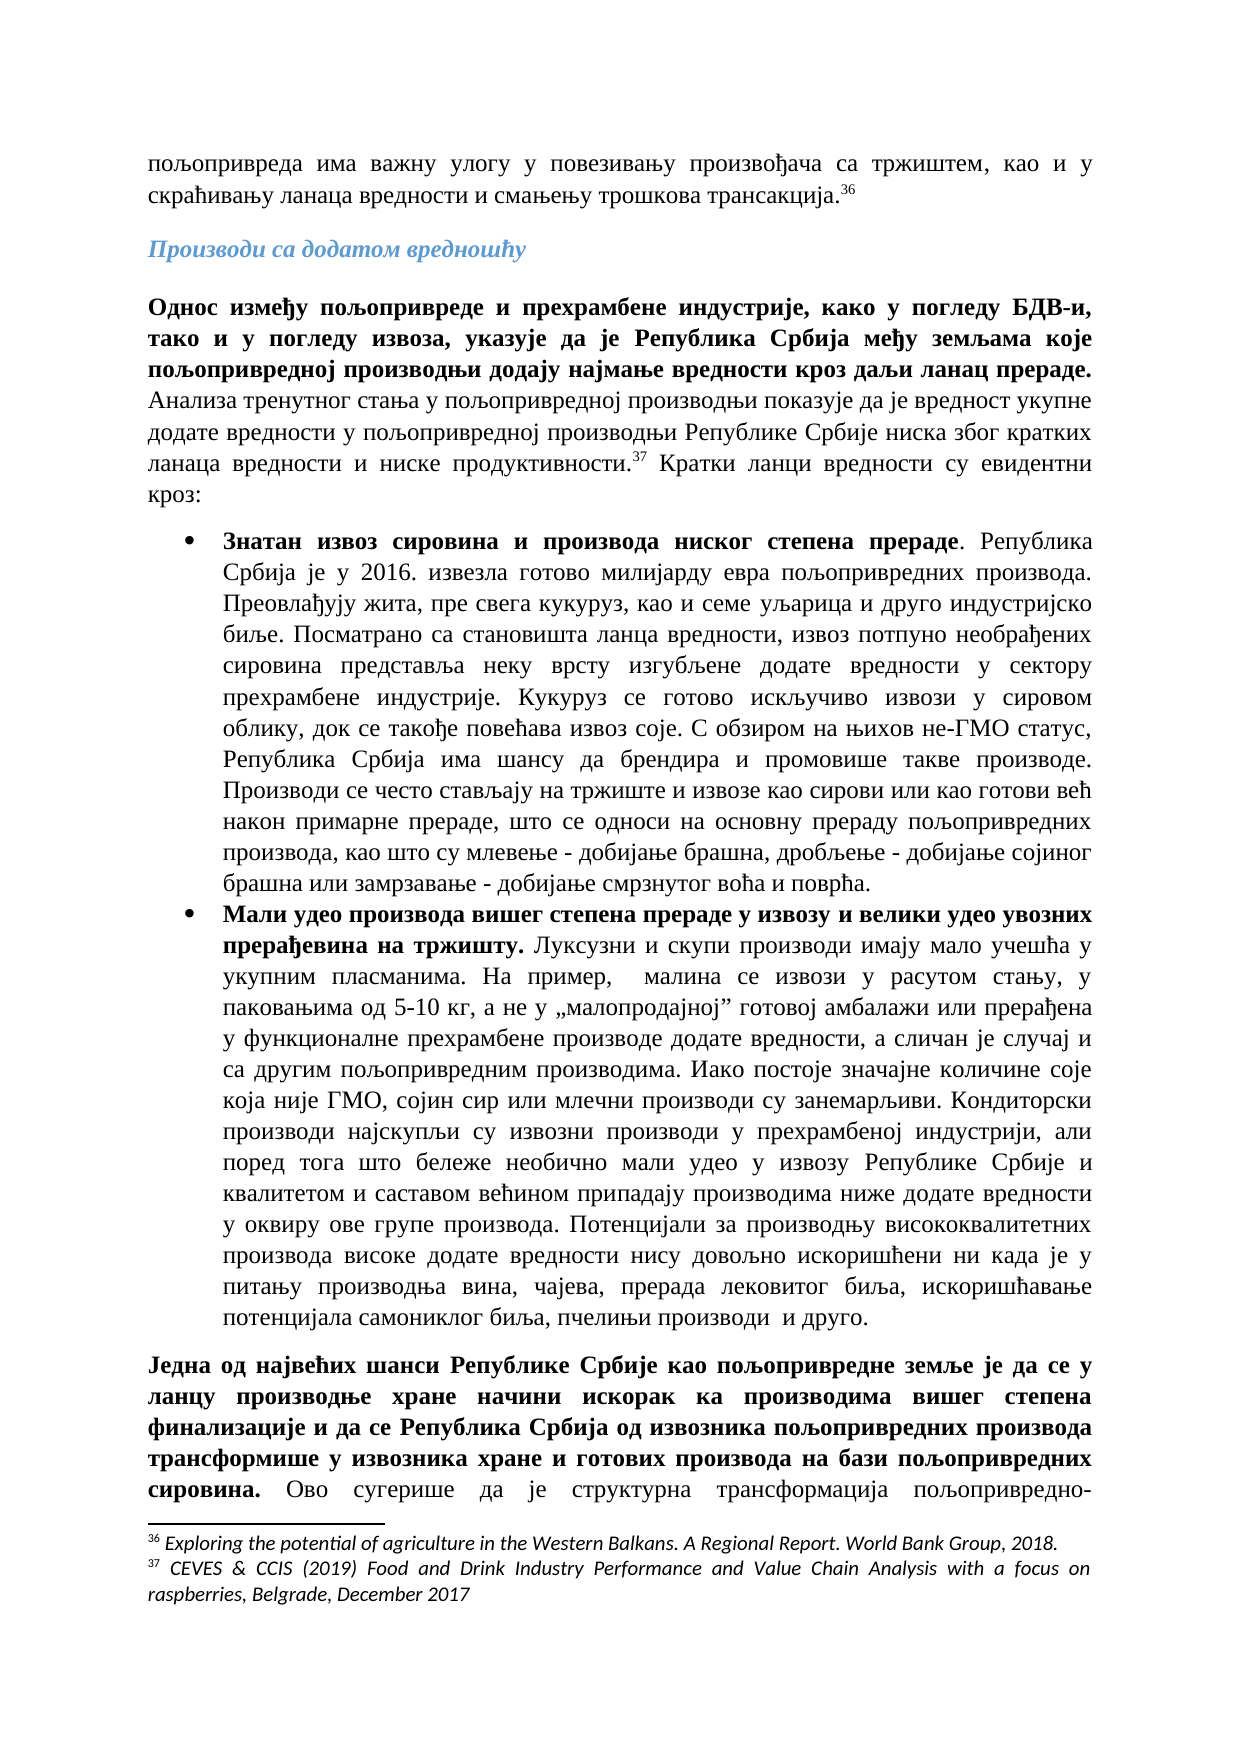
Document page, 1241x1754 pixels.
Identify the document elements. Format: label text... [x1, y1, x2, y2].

text Однос између пољопривреде и прехрамбене индустрије, како у погледу БДВ-и, тако и у погледу извоза, указује да је Република Србија међу земљама које пољопривредној производњи додају најмање вредности кроз даљи ланац прераде. Анализа тренутног стања у пољопривредној производњи показује да је вредност укупне додате вредности у пољопривредној производњи Републике Србије ниска због кратких ланаца вредности и ниске продуктивности. Кратки ланци вредности су евидентни кроз: [148, 292, 1093, 507]
list Знатан извоз сировина и производа ниског степена прераде. Република Србија је у 2016. извезла готово милијарду евра пољопривредних производа. Преовлађују жита, пре свега кукуруз, као и семе уљарица и друго индустријско биље. Посматрано са становишта ланца вредности, извоз потпуно необрађених сировина представља неку врсту изгубљене додате вредности у сектору прехрамбене индустрије. Кукуруз се готово искључиво извози у сировом облику, док се такође повећава извоз соје. С обзиром на њихов не-ГМО статус, Република Србија има шансу да брендира и промовише такве производе. Производи се често стављају на тржиште и извозе као сирови или као готови већ након примарне прераде, што се односи на основну прераду пољопривредних производа, као што су млевење - добијање брашна, дробљење - добијање сојиног брашна или замрзавање - добијање смрзнутог воћа и поврћа. [185, 526, 1093, 897]
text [148, 148, 1093, 209]
subtitle Производи са додатом вредношћу [148, 234, 1093, 263]
list Мали удео производа вишег степена прераде у извозу и велики удео увозних прерађевина на тржишту. Луксузни и скупи производи имају мало учешћа у укупним пласманима. На пример, малина се извози у расутом стању, у паковањима од 5-10 кг, а не у „малопродајној” готовој амбалажи или прерађена у функционалне прехрамбене производе додате вредности, а сличан је случај и са другим пољопривредним производима. Иако постоје значајне количине соје која није ГМО, сојин сир или млечни производи су занемарљиви. Кондиторски производи најскупљи су извозни производи у прехрамбеној индустрији, али поред тога што бележе необично мали удео у извозу Републике Србије и квалитетом и саставом већином припадају производима ниже додате вредности у оквиру ове групе производа. Потенцијали за производњу висококвалитетних производа високе додате вредности нису довољно искоришћени ни када је у питању производња вина, чајева, прерада лековитог биља, искоришћавање потенцијала самониклог биља, пчелињи производи и друго. [185, 899, 1093, 1331]
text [148, 1350, 1093, 1503]
